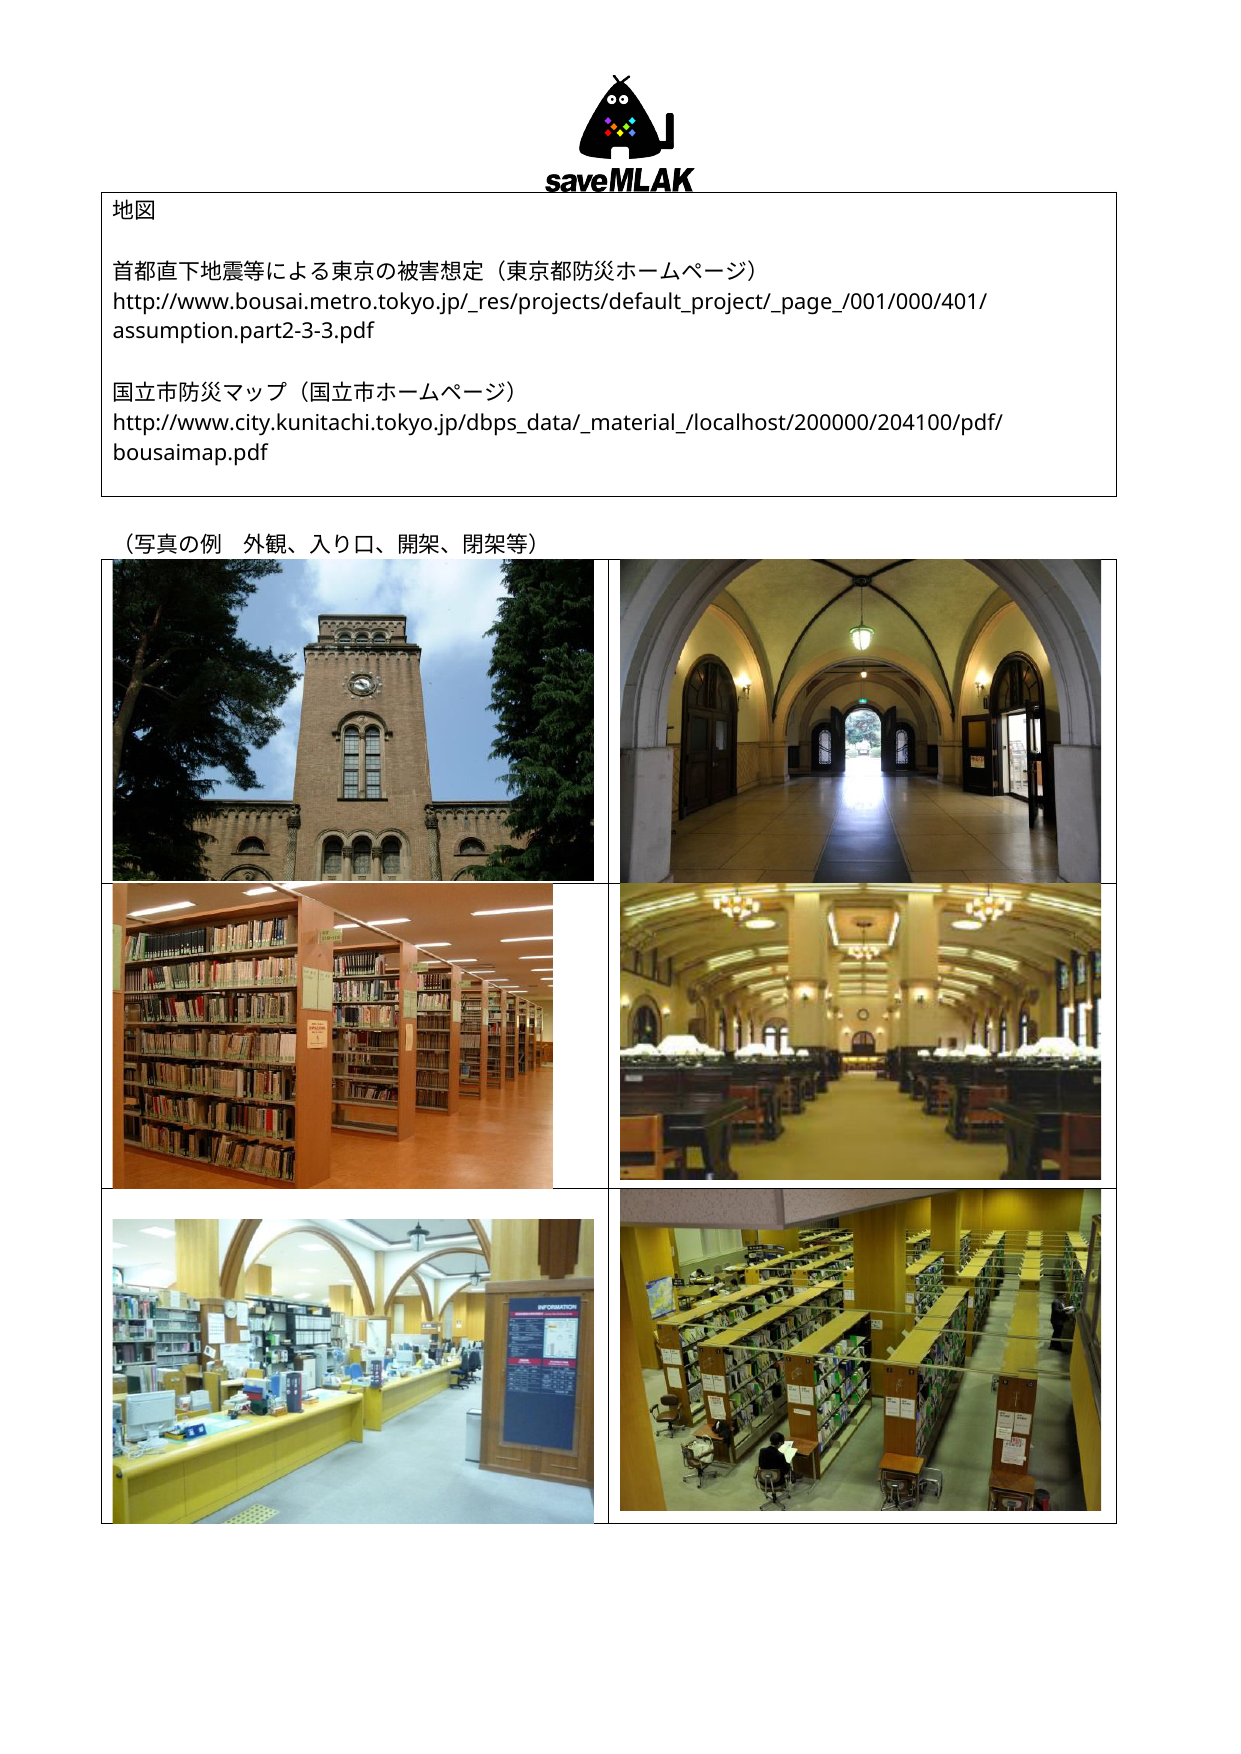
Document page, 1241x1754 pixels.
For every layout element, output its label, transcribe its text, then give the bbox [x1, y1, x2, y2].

table_cell [553, 884, 608, 1188]
table_header 地図 首都直下地震等による東京の被害想定（東京都防災ホームページ） http://www.bousai.metro.tokyo.jp/_res/projects/default_project/_page_/001/000/401/assumption.part2-3-3.pdf 国立市防災マップ（国立市ホームページ） http://www.city.kunitachi.tokyo.jp/dbps_data/_material_/localhost/200000/204100/pdf/bousaimap.pdf [102, 193, 1116, 496]
picture [620, 559, 1102, 1180]
text （写真の例 外観、入り口、開架、閉架等） [112, 527, 1128, 559]
table_header [1102, 560, 1116, 883]
picture [620, 1189, 1102, 1511]
table_header [609, 560, 620, 883]
picture [112, 883, 553, 1189]
table_cell [609, 884, 1116, 1188]
table_cell [609, 1189, 1116, 1523]
picture [112, 559, 594, 881]
table_cell [102, 884, 112, 1188]
table_cell [102, 1189, 608, 1523]
picture [112, 1219, 594, 1524]
picture [545, 75, 695, 192]
table_header [102, 560, 608, 883]
